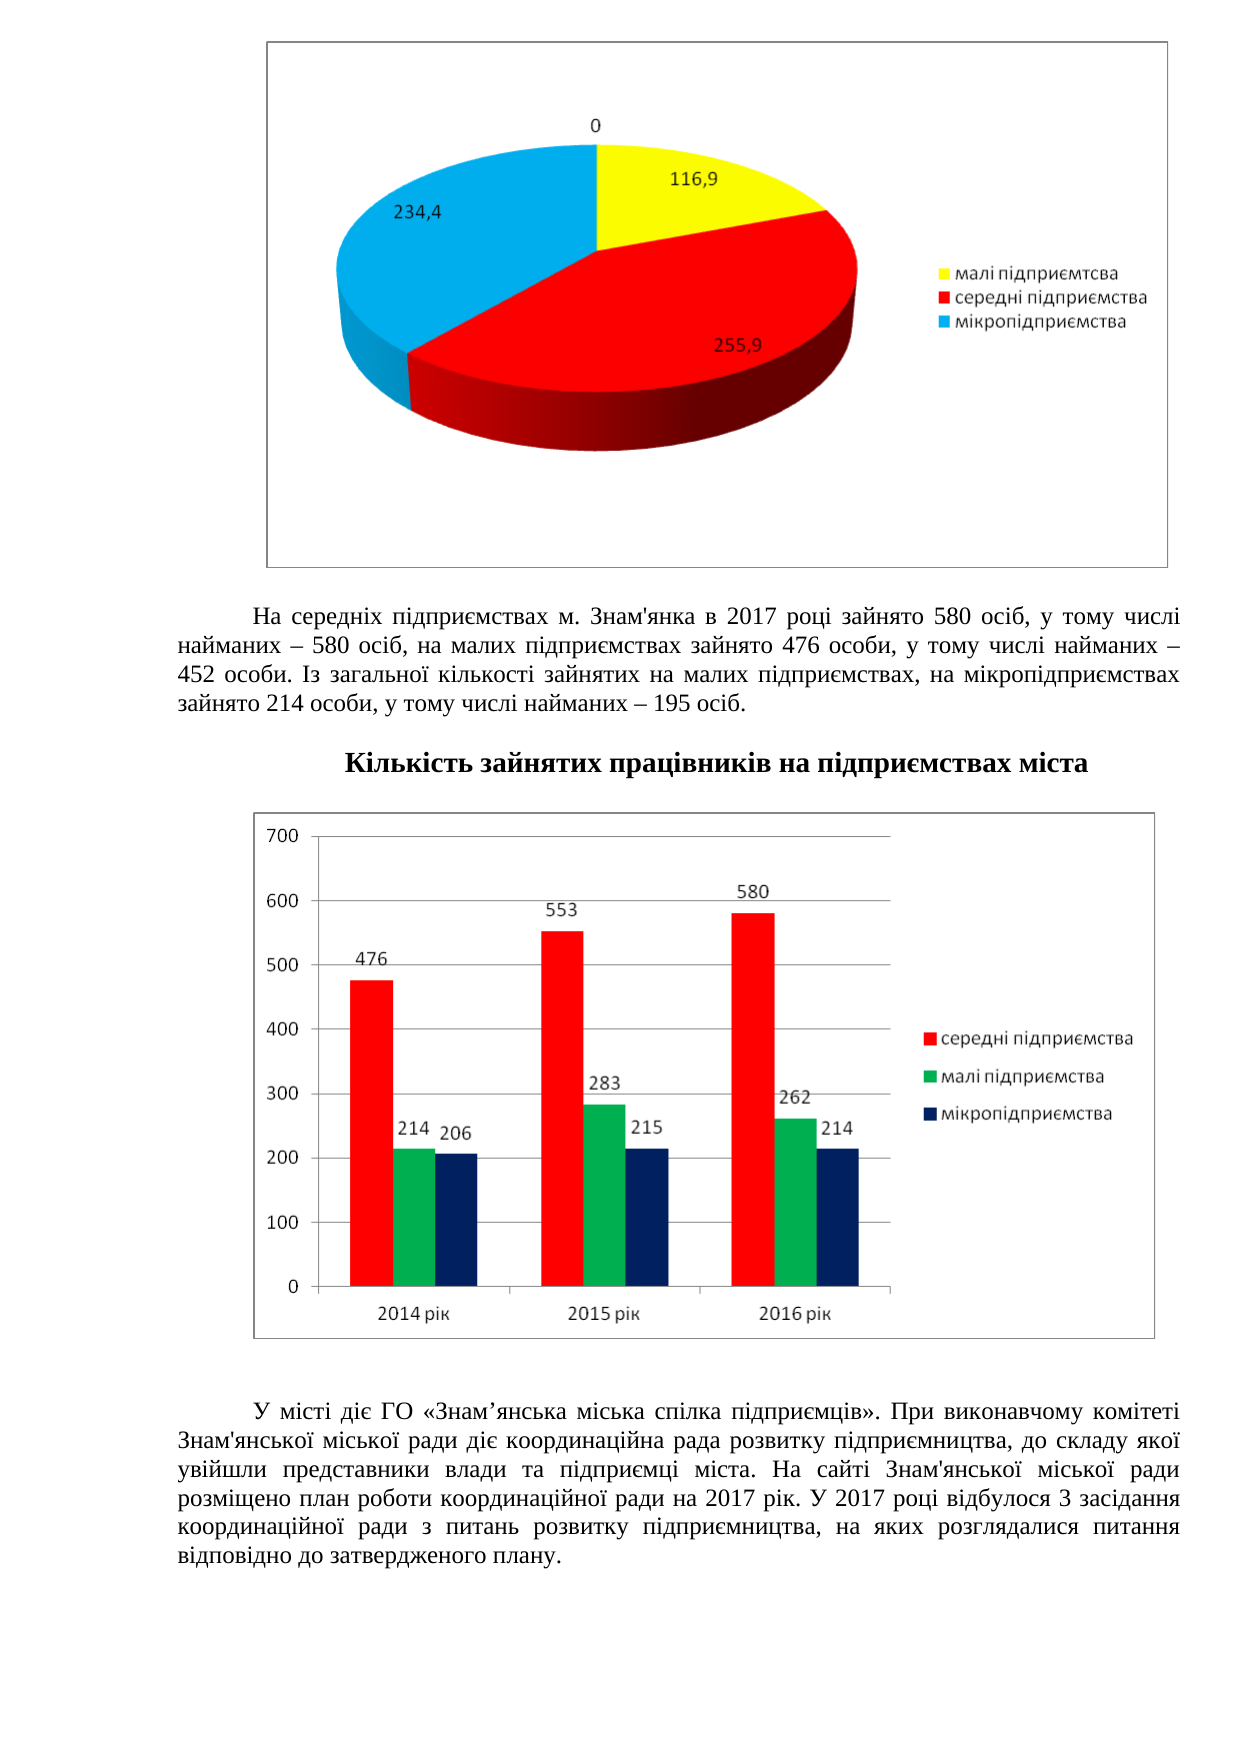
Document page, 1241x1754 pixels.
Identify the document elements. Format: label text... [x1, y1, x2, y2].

picture [265, 41, 1169, 568]
text У місті діє ГО «Знам’янська міська спілка підприємців». При виконавчому комітеті Знам'янської міської ради діє координаційна рада розвитку підприємництва, до складу якої увійшли представники влади та підприємці міста. На сайті Знам'янської міської ради розміщено план роботи координаційної ради на 2017 рік. У 2017 році відбулося 3 засідання координаційної ради з питань розвитку підприємництва, на яких розглядалися питання відповідно до затвердженого плану. [177, 1396, 1181, 1569]
picture [252, 812, 1156, 1339]
text На середніх підприємствах м. Знам'янка в 2017 році зайнято 580 осіб, у тому числі найманих – 580 осіб, на малих підприємствах зайнято 476 особи, у тому числі найманих – 452 особи. Із загальної кількості зайнятих на малих підприємствах, на мікропідприємствах зайнято 214 особи, у тому числі найманих – 195 осіб. [177, 601, 1181, 716]
text Кількість зайнятих працівників на підприємствах міста [177, 745, 1181, 779]
